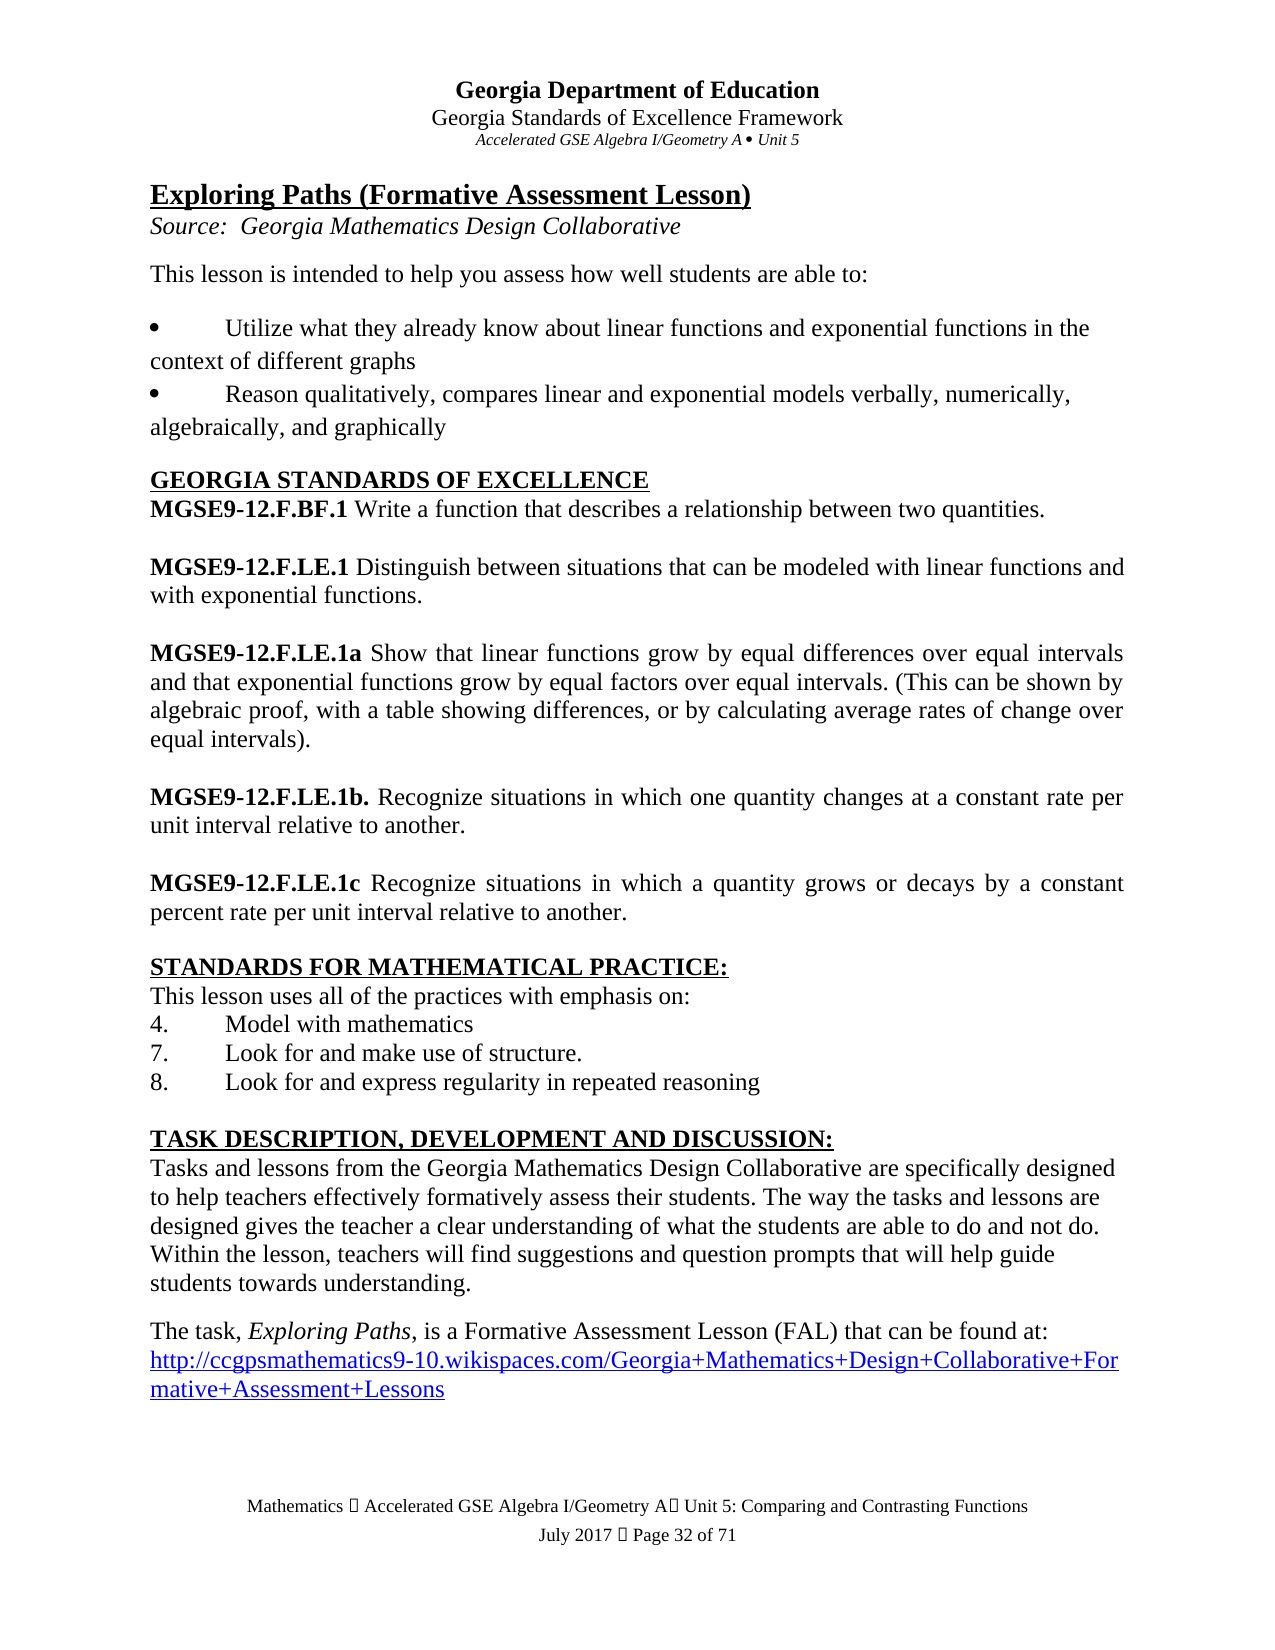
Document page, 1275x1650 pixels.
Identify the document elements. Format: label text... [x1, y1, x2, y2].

text MGSE9-12.F.LE.1c Recognize situations in which a quantity grows or decays by a constant percent rate per unit interval relative to another. [150, 868, 1125, 926]
subtitle Exploring Paths (Formative Assessment Lesson) [150, 177, 1125, 211]
text MGSE9-12.F.BF.1 Write a function that describes a relationship between two quantities. [150, 494, 1125, 523]
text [150, 1316, 1125, 1402]
text MGSE9-12.F.LE.1a Show that linear functions grow by equal differences over equal intervals and that exponential functions grow by equal factors over equal intervals. (This can be shown by algebraic proof, with a table showing differences, or by calculating average rates of change over equal intervals). [150, 638, 1125, 753]
text STANDARDS FOR MATHEMATICAL PRACTICE: [150, 952, 1125, 981]
list Look for and make use of structure. [150, 1038, 1125, 1067]
text MGSE9-12.F.LE.1b. Recognize situations in which one quantity changes at a constant rate per unit interval relative to another. [150, 782, 1125, 839]
list Utilize what they already know about linear functions and exponential functions in the context of different graphs [150, 313, 1125, 374]
text TASK DESCRIPTION, DEVELOPMENT AND DISCUSSION: [150, 1124, 1125, 1153]
text GEORGIA STANDARDS OF EXCELLENCE [150, 466, 1125, 494]
text Tasks and lessons from the Georgia Mathematics Design Collaborative are specifically designed to help teachers effectively formatively assess their students. The way the tasks and lessons are designed gives the teacher a clear understanding of what the students are able to do and not do. Within the lesson, teachers will find suggestions and question prompts that will help guide students towards understanding. [150, 1153, 1125, 1297]
list Look for and express regularity in repeated reasoning [150, 1067, 1125, 1096]
list Model with mathematics [150, 1009, 1125, 1038]
text Source: Georgia Mathematics Design Collaborative [150, 211, 1125, 240]
text This lesson is intended to help you assess how well students are able to: [150, 259, 1125, 288]
text MGSE9-12.F.LE.1 Distinguish between situations that can be modeled with linear functions and with exponential functions. [150, 552, 1125, 609]
text This lesson uses all of the practices with emphasis on: [150, 981, 1125, 1009]
list Reason qualitatively, compares linear and exponential models verbally, numerically, algebraically, and graphically [150, 379, 1125, 441]
